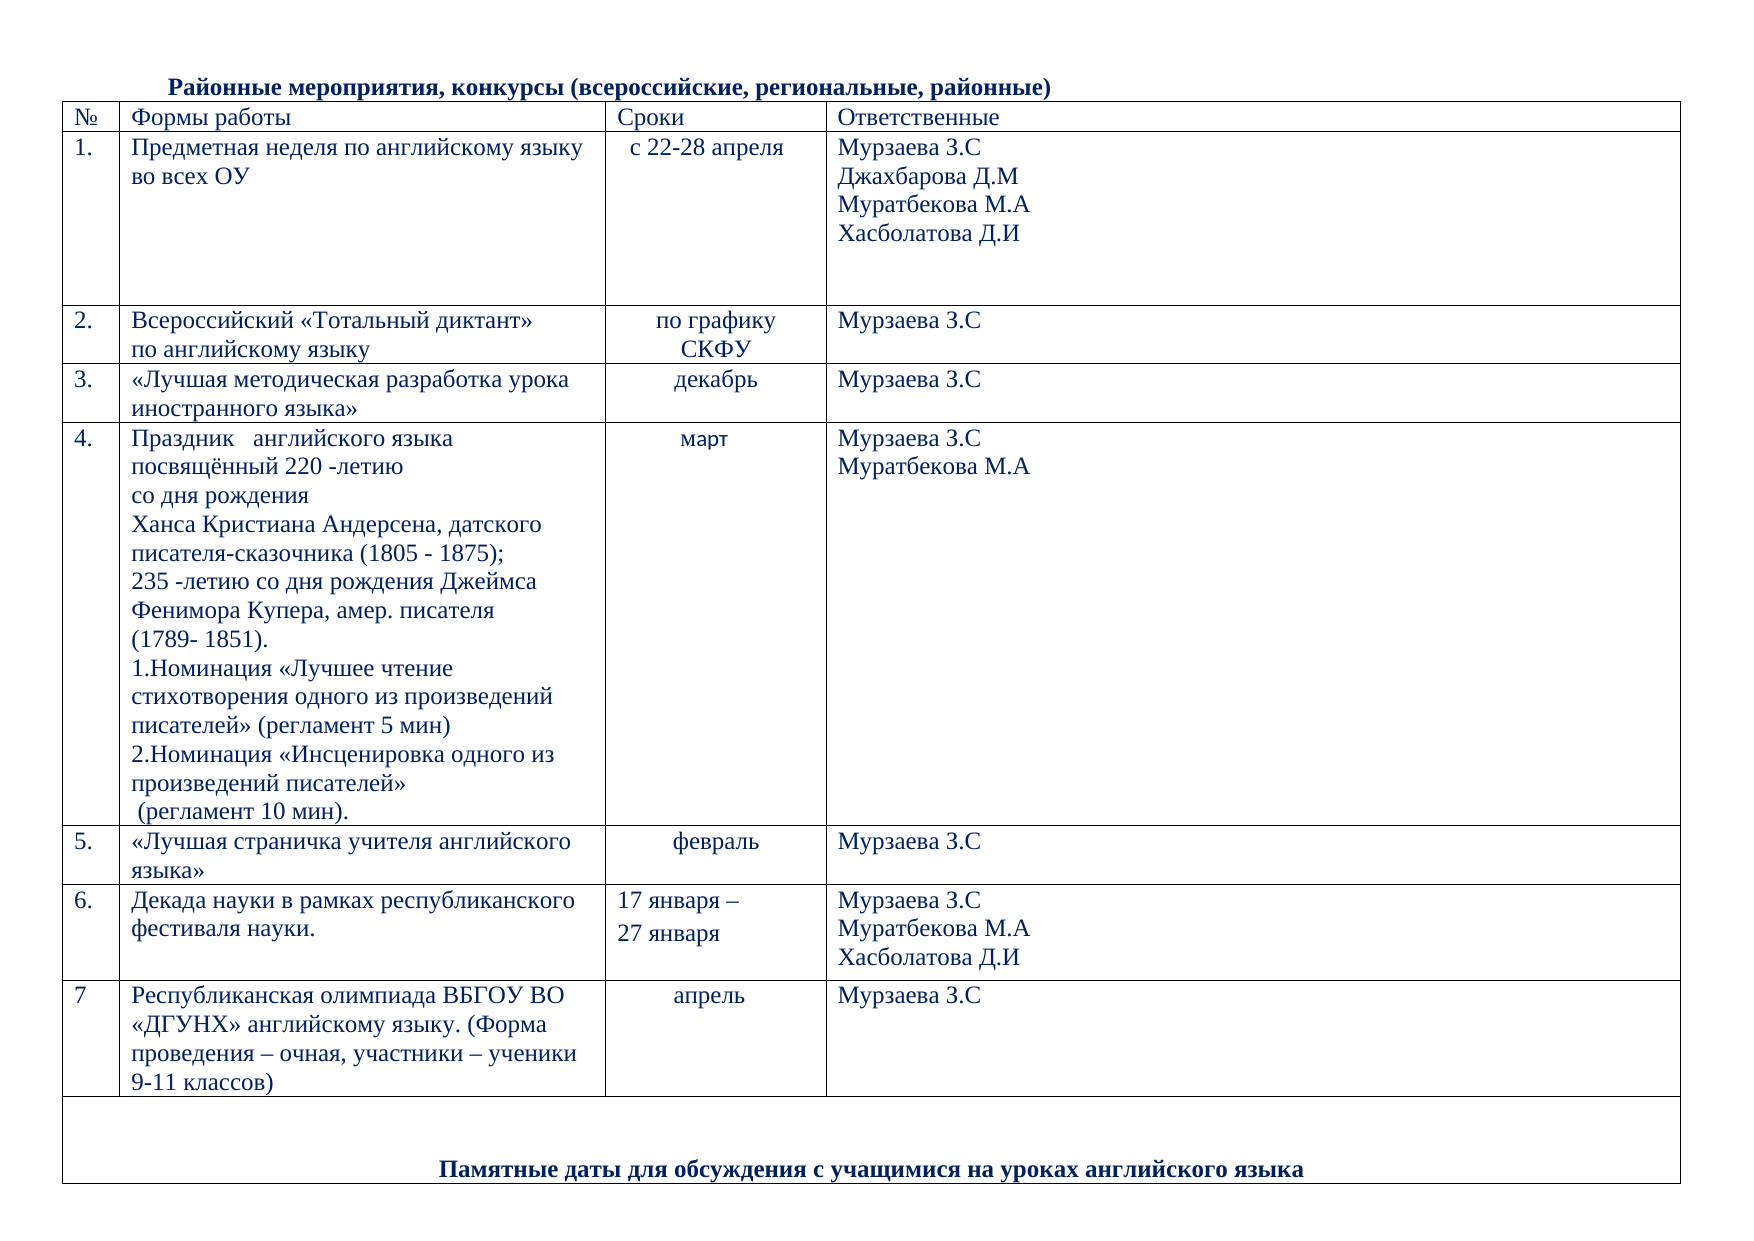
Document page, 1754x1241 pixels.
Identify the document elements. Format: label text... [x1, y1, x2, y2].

table_cell Мурзаева З.С Джахбарова Д.М Муратбекова М.А Хасболатова Д.И [827, 132, 1680, 304]
table_cell Мурзаева З.С [827, 306, 1680, 363]
table_cell с 22-28 апреля [606, 132, 826, 304]
table_cell по графику СКФУ [606, 306, 826, 363]
table_cell «Лучшая методическая разработка урока иностранного языка» [120, 364, 605, 422]
table_cell Мурзаева З.С [827, 826, 1680, 884]
table_cell 6. [63, 885, 119, 979]
table_cell Мурзаева З.С [827, 364, 1680, 422]
table_header № [63, 102, 119, 131]
text Районные мероприятия, конкурсы (всероссийские, региональные, районные) [74, 72, 1709, 101]
table_cell Всероссийский «Тотальный диктант» по английскому языку [120, 306, 605, 363]
table_header Сроки [606, 102, 826, 131]
table_cell Мурзаева З.С Муратбекова М.А Хасболатова Д.И [827, 885, 1680, 979]
table_cell 3. [63, 364, 119, 422]
table_cell 5. [63, 826, 119, 884]
table_cell апрель [606, 981, 826, 1096]
table_cell «Лучшая страничка учителя английского языка» [120, 826, 605, 884]
table_cell Предметная неделя по английскому языку во всех ОУ [120, 132, 605, 304]
table_header Формы работы [120, 102, 605, 131]
table_cell 4. [63, 423, 119, 825]
table_cell 2. [63, 306, 119, 363]
table_cell Декада науки в рамках республиканского фестиваля науки. [120, 885, 605, 979]
table_cell 1. [63, 132, 119, 304]
table_cell Мурзаева З.С Муратбекова М.А [827, 423, 1680, 825]
table_cell декабрь [606, 364, 826, 422]
table_cell 7 [63, 981, 119, 1096]
table_cell февраль [606, 826, 826, 884]
table_header Ответственные [827, 102, 1680, 131]
table_cell Мурзаева З.С [827, 981, 1680, 1096]
table_cell 17 января – 27 января [606, 885, 826, 979]
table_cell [63, 1097, 1680, 1183]
table_cell март [606, 423, 826, 825]
table_cell Праздник английского языка посвящённый 220 -летию со дня рождения Ханса Кристиана Андерсена, датского писателя-сказочника (1805 - 1875); 235 -летию со дня рождения Джеймса Фенимора Купера, амер. писателя (1789- 1851). 1.Номинация «Лучшее чтение стихотворения одного из произведений писателей» (регламент 5 мин) 2.Номинация «Инсценировка одного из произведений писателей» (регламент 10 мин). [120, 423, 605, 825]
table_cell Республиканская олимпиада ВБГОУ ВО «ДГУНХ» английскому языку. (Форма проведения – очная, участники – ученики 9-11 классов) [120, 981, 605, 1096]
